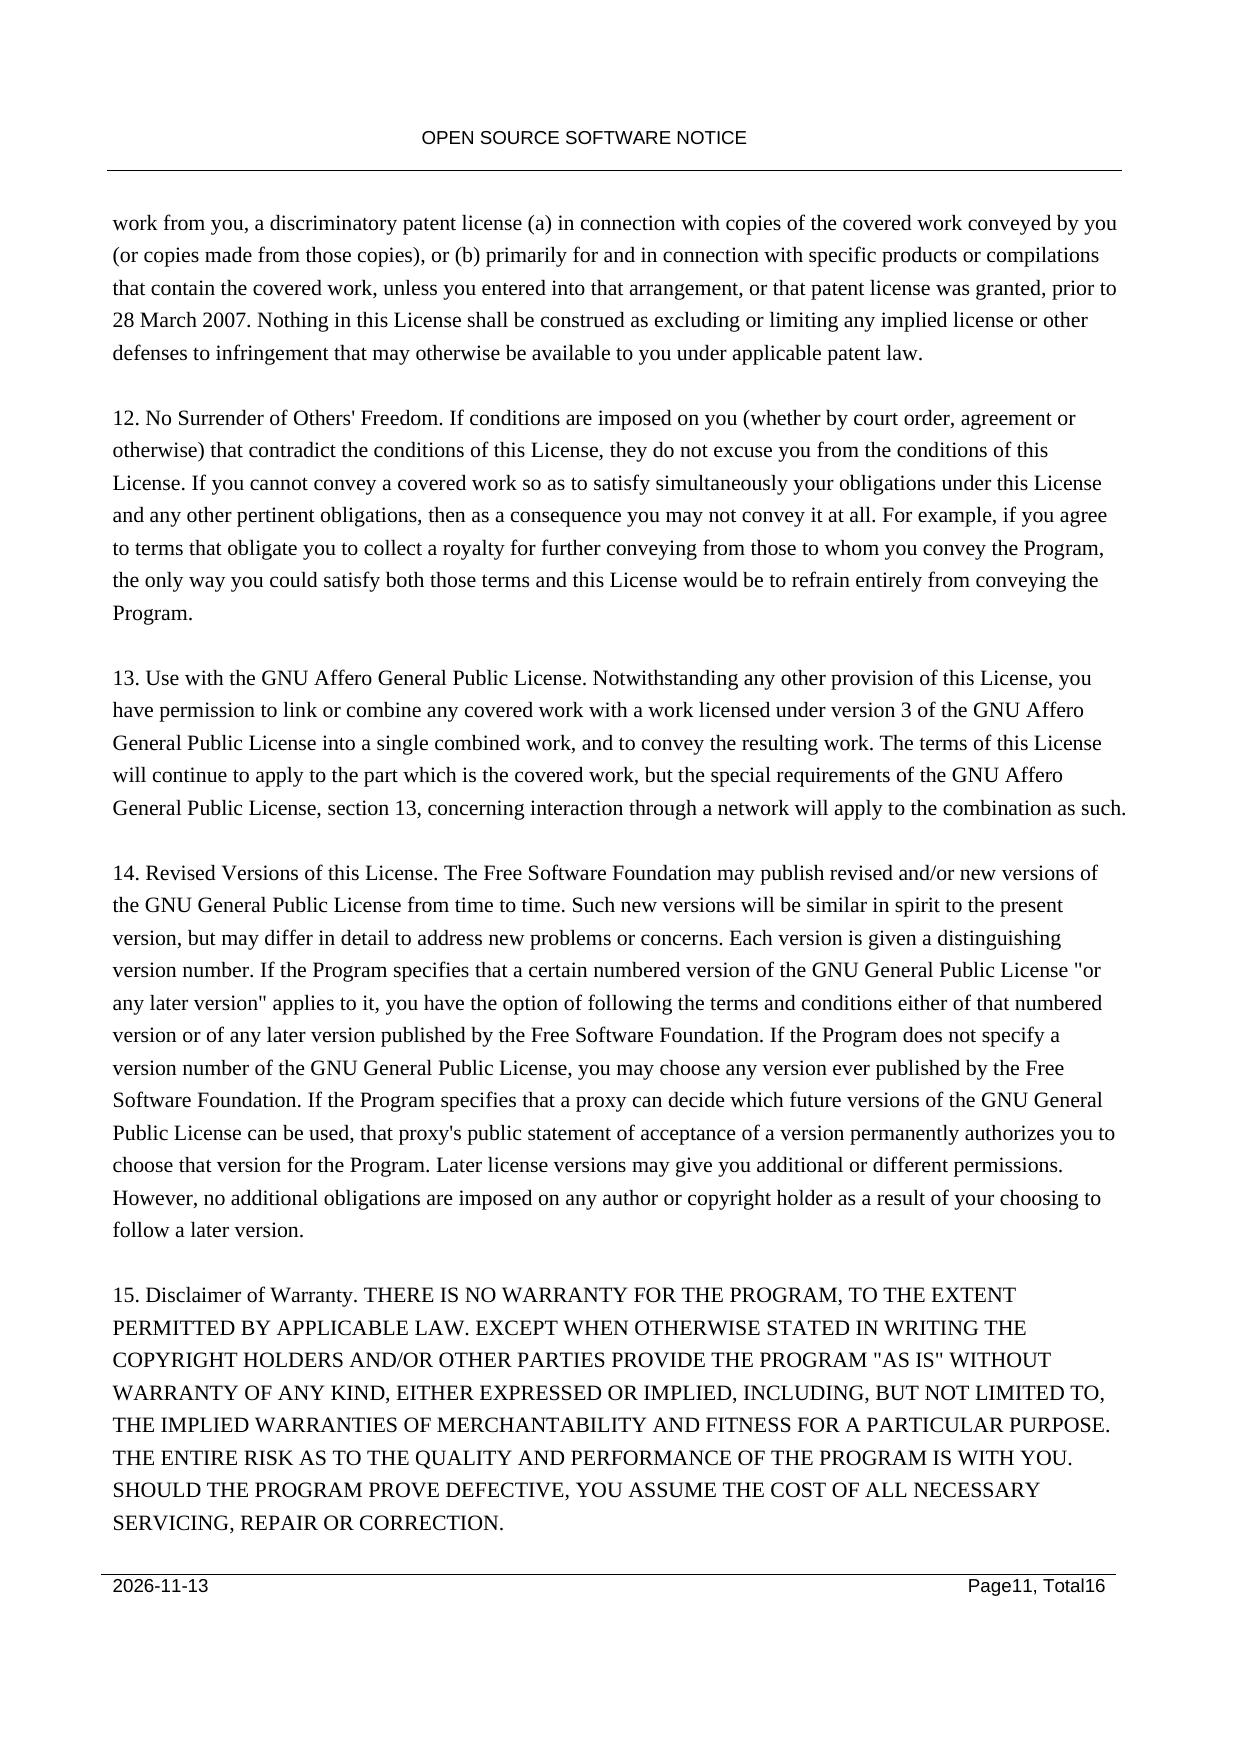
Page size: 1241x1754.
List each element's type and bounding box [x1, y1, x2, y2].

text [112, 206, 1128, 1539]
